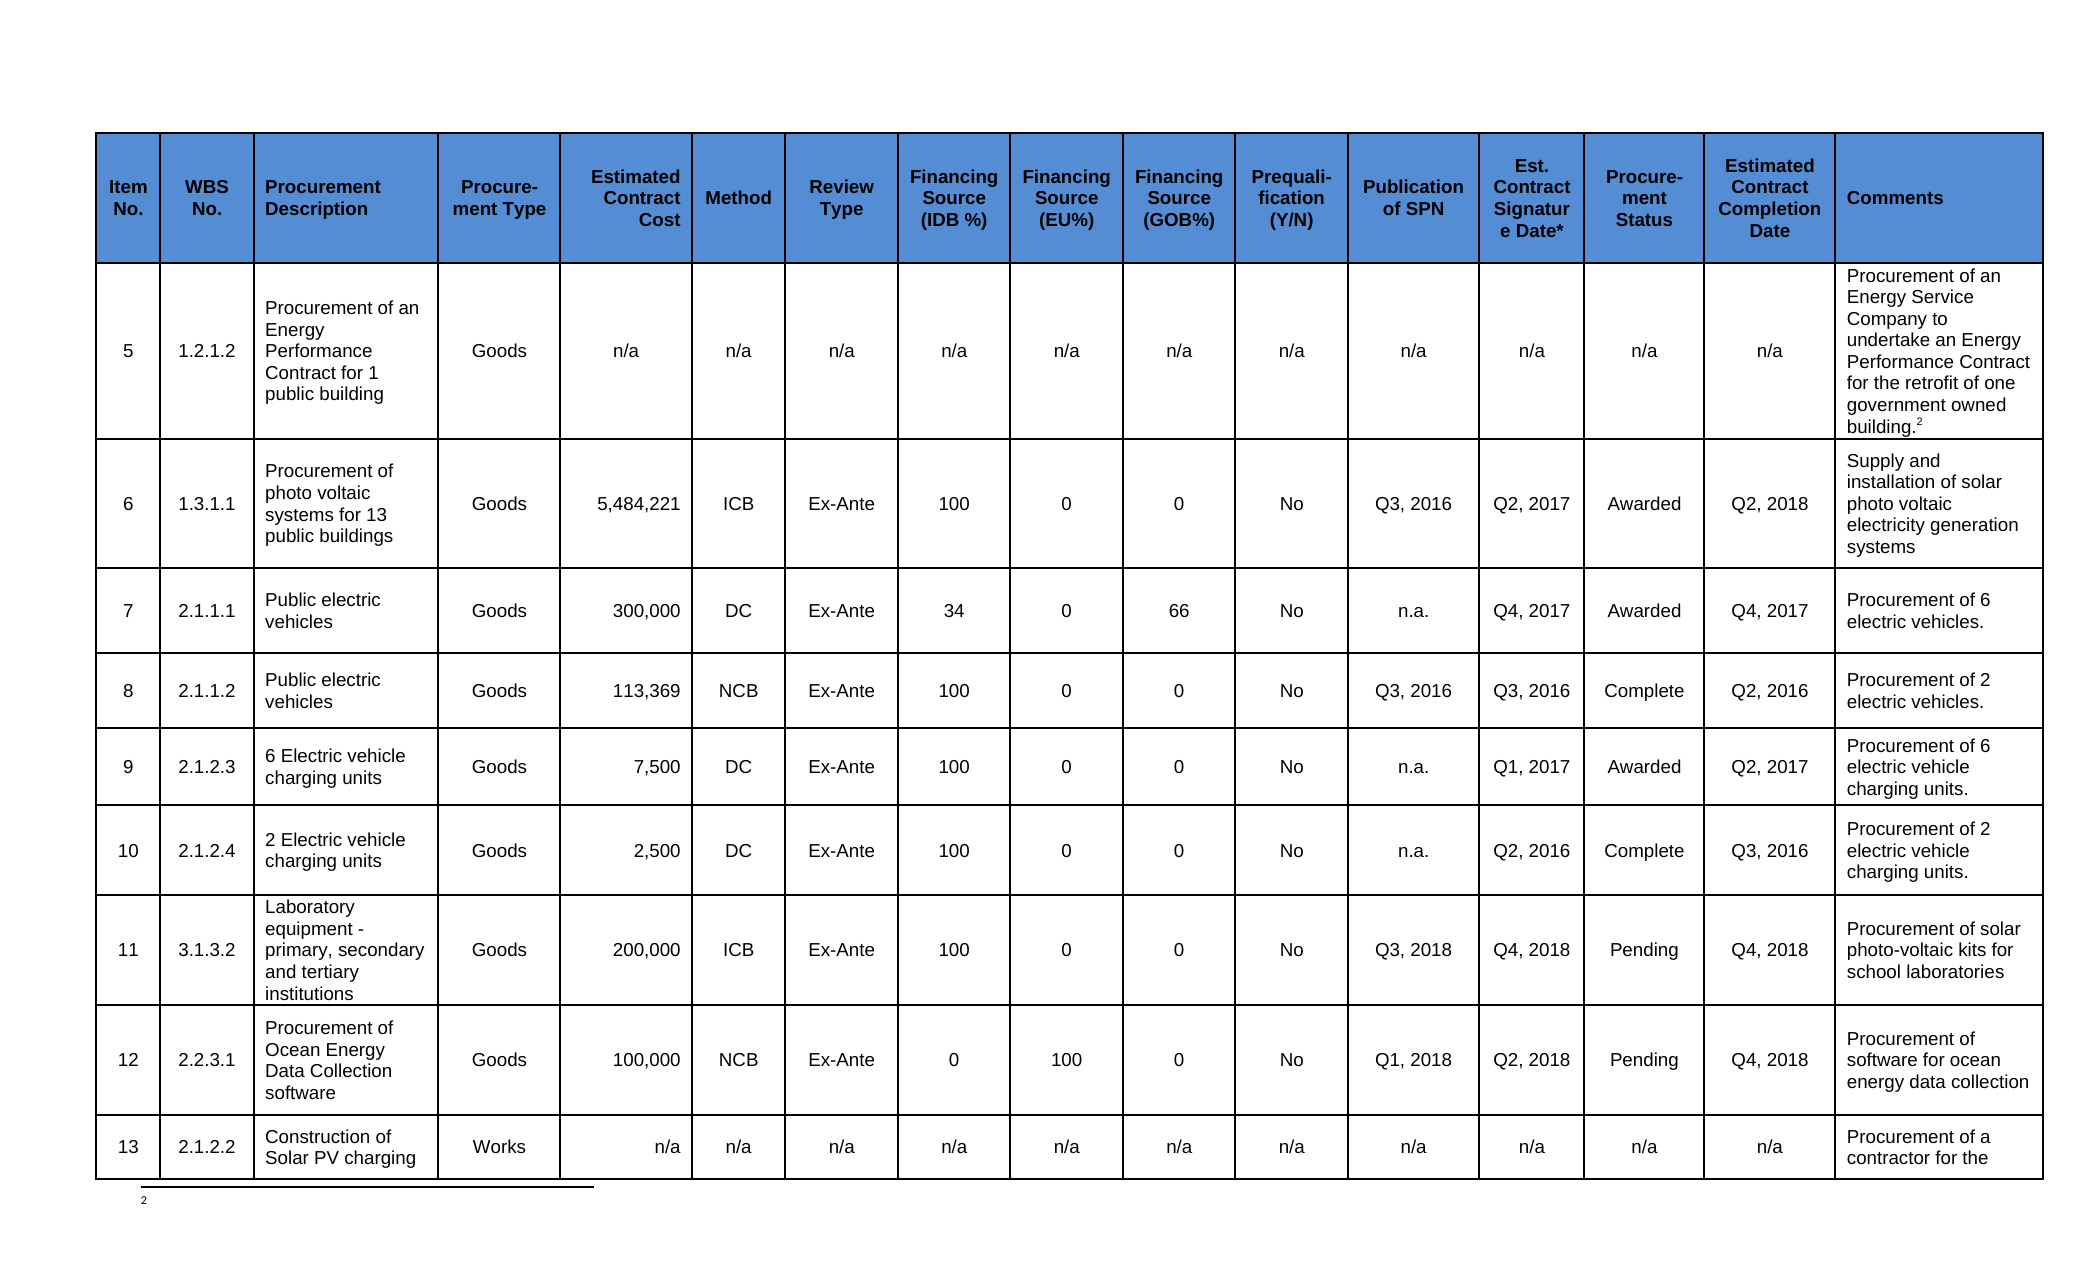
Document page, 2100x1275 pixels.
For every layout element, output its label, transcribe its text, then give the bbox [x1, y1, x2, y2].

table_cell 300,000 [561, 569, 691, 652]
table_cell Supply and installation of solar photo voltaic electricity generation systems [1836, 440, 2042, 567]
table_cell n/a [561, 264, 691, 438]
table_cell 11 [97, 896, 159, 1004]
table_cell Procurement of 2 electric vehicle charging units. [1836, 806, 2042, 894]
table_cell Goods [439, 1006, 559, 1114]
table_cell n.a. [1349, 569, 1478, 652]
table_header Procurement Description [255, 134, 437, 262]
table_cell 0 [1011, 896, 1122, 1004]
table_cell 0 [1011, 806, 1122, 894]
table_header Estimated Contract Completion Date [1705, 134, 1834, 262]
table_cell No [1236, 440, 1347, 567]
table_cell Q4, 2017 [1480, 569, 1583, 652]
table_header Est. Contract Signature Date* [1480, 134, 1583, 262]
table_cell ICB [693, 440, 784, 567]
table_cell 9 [97, 729, 159, 804]
table_cell 8 [97, 654, 159, 727]
table_cell Q4, 2018 [1480, 896, 1583, 1004]
table_cell Q1, 2018 [1349, 1006, 1478, 1114]
table_cell Complete [1585, 654, 1703, 727]
table_cell Q3, 2016 [1349, 440, 1478, 567]
table_header Procure- ment Type [439, 134, 559, 262]
table_cell n/a [786, 1116, 897, 1178]
table_cell No [1236, 569, 1347, 652]
table_cell Q2, 2016 [1705, 654, 1834, 727]
table_header Method [693, 134, 784, 262]
table_cell n/a [561, 1116, 691, 1178]
table_cell Procurement of 2 electric vehicles. [1836, 654, 2042, 727]
table_cell Ex-Ante [786, 896, 897, 1004]
table_cell Pending [1585, 1006, 1703, 1114]
table_header Financing Source (EU%) [1011, 134, 1122, 262]
table_cell Procurement of 6 electric vehicle charging units. [1836, 729, 2042, 804]
table_cell 100 [899, 654, 1009, 727]
table_cell n/a [1011, 264, 1122, 438]
table_cell Procurement of 6 electric vehicles. [1836, 569, 2042, 652]
table_cell n/a [899, 264, 1009, 438]
table_cell Q3, 2016 [1705, 806, 1834, 894]
table_cell Complete [1585, 806, 1703, 894]
table_cell 0 [1124, 806, 1234, 894]
table_cell 100 [899, 729, 1009, 804]
table_cell DC [693, 729, 784, 804]
table_cell 2.1.2.3 [161, 729, 253, 804]
table_header WBS No. [161, 134, 253, 262]
table_cell Q4, 2018 [1705, 896, 1834, 1004]
table_cell n/a [1011, 1116, 1122, 1178]
table_cell 0 [1124, 896, 1234, 1004]
table_cell Ex-Ante [786, 729, 897, 804]
table_cell Goods [439, 569, 559, 652]
table_cell Awarded [1585, 729, 1703, 804]
table_cell 2.1.2.2 [161, 1116, 253, 1178]
table_cell Q4, 2017 [1705, 569, 1834, 652]
table_cell n/a [1705, 1116, 1834, 1178]
table_cell n/a [1124, 264, 1234, 438]
table_cell 0 [1011, 729, 1122, 804]
table_cell Ex-Ante [786, 1006, 897, 1114]
table_cell 5,484,221 [561, 440, 691, 567]
table_cell n/a [1480, 1116, 1583, 1178]
table_cell n/a [1349, 1116, 1478, 1178]
table_cell 34 [899, 569, 1009, 652]
table_cell n/a [1124, 1116, 1234, 1178]
table_cell Q3, 2016 [1349, 654, 1478, 727]
table_cell n/a [1349, 264, 1478, 438]
table_cell n.a. [1349, 806, 1478, 894]
table_header Procure-ment Status [1585, 134, 1703, 262]
table_cell n/a [1585, 1116, 1703, 1178]
table_cell 0 [1124, 729, 1234, 804]
table_cell Laboratory equipment - primary, secondary and tertiary institutions [255, 896, 437, 1004]
table_cell NCB [693, 1006, 784, 1114]
table_cell 2.2.3.1 [161, 1006, 253, 1114]
table_cell 2.1.1.2 [161, 654, 253, 727]
table_cell n/a [1236, 1116, 1347, 1178]
table_cell 6 [97, 440, 159, 567]
table_cell Q3, 2018 [1349, 896, 1478, 1004]
table_cell 1.2.1.2 [161, 264, 253, 438]
table_cell Q2, 2018 [1480, 1006, 1583, 1114]
table_header Review Type [786, 134, 897, 262]
table_cell 12 [97, 1006, 159, 1114]
table_cell 0 [1011, 654, 1122, 727]
table_cell Public electric vehicles [255, 654, 437, 727]
table_cell 0 [1124, 1006, 1234, 1114]
table_cell Q2, 2016 [1480, 806, 1583, 894]
table_cell 113,369 [561, 654, 691, 727]
table_cell 2,500 [561, 806, 691, 894]
table_header Item No. [97, 134, 159, 262]
table_cell Ex-Ante [786, 654, 897, 727]
table_cell n/a [693, 264, 784, 438]
table_cell No [1236, 654, 1347, 727]
table_cell n/a [693, 1116, 784, 1178]
table_cell Procurement of Ocean Energy Data Collection software [255, 1006, 437, 1114]
table_cell 7,500 [561, 729, 691, 804]
table_header Financing Source (GOB%) [1124, 134, 1234, 262]
table_cell Procurement of software for ocean energy data collection [1836, 1006, 2042, 1114]
table_cell 100 [899, 896, 1009, 1004]
table_cell Goods [439, 264, 559, 438]
table_cell 0 [1011, 569, 1122, 652]
table_cell NCB [693, 654, 784, 727]
table_header Financing Source (IDB %) [899, 134, 1009, 262]
table_cell Awarded [1585, 440, 1703, 567]
table_cell 13 [97, 1116, 159, 1178]
table_cell n/a [786, 264, 897, 438]
table_cell 0 [1011, 440, 1122, 567]
table_cell Awarded [1585, 569, 1703, 652]
table_cell 100,000 [561, 1006, 691, 1114]
table_cell Goods [439, 806, 559, 894]
table_cell No [1236, 729, 1347, 804]
table_cell No [1236, 806, 1347, 894]
table_cell DC [693, 569, 784, 652]
table_cell Goods [439, 440, 559, 567]
table_cell Procurement of solar photo-voltaic kits for school laboratories [1836, 896, 2042, 1004]
table_cell DC [693, 806, 784, 894]
table_cell 100 [1011, 1006, 1122, 1114]
table_cell Works [439, 1116, 559, 1178]
table_cell No [1236, 896, 1347, 1004]
table_cell 10 [97, 806, 159, 894]
table_cell ICB [693, 896, 784, 1004]
table_cell Q3, 2016 [1480, 654, 1583, 727]
table_header Estimated Contract Cost [561, 134, 691, 262]
table_cell No [1236, 1006, 1347, 1114]
table_cell Construction of Solar PV charging station [255, 1116, 437, 1178]
table_header Prequali-fication (Y/N) [1236, 134, 1347, 262]
table_cell Ex-Ante [786, 806, 897, 894]
table_cell 0 [1124, 440, 1234, 567]
table_cell 2.1.1.1 [161, 569, 253, 652]
table_cell 2.1.2.4 [161, 806, 253, 894]
table_header Publication of SPN [1349, 134, 1478, 262]
table_cell 5 [97, 264, 159, 438]
table_cell Q1, 2017 [1480, 729, 1583, 804]
table_cell 1.3.1.1 [161, 440, 253, 567]
table_cell 3.1.3.2 [161, 896, 253, 1004]
table_cell Q2, 2017 [1705, 729, 1834, 804]
table_cell n/a [1236, 264, 1347, 438]
table_cell Procurement of an Energy Performance Contract for 1 public building [255, 264, 437, 438]
table_cell 6 Electric vehicle charging units [255, 729, 437, 804]
table_cell Goods [439, 729, 559, 804]
table_cell Procurement of photo voltaic systems for 13 public buildings [255, 440, 437, 567]
table_cell Pending [1585, 896, 1703, 1004]
table_cell Q2, 2017 [1480, 440, 1583, 567]
table_cell Goods [439, 654, 559, 727]
table_cell Q4, 2018 [1705, 1006, 1834, 1114]
table_cell 66 [1124, 569, 1234, 652]
table_cell 0 [1124, 654, 1234, 727]
table_cell Q2, 2018 [1705, 440, 1834, 567]
table_cell n/a [1705, 264, 1834, 438]
table_cell 2 Electric vehicle charging units [255, 806, 437, 894]
table_cell 7 [97, 569, 159, 652]
table_header Comments [1836, 134, 2042, 262]
table_cell 100 [899, 440, 1009, 567]
table_cell n.a. [1349, 729, 1478, 804]
table_cell 100 [899, 806, 1009, 894]
table_cell 0 [899, 1006, 1009, 1114]
table_cell n/a [1480, 264, 1583, 438]
table_cell Procurement of an Energy Service Company to undertake an Energy Performance Contract for the retrofit of one government owned building. [1836, 264, 2042, 438]
table_cell Ex-Ante [786, 569, 897, 652]
table_cell n/a [899, 1116, 1009, 1178]
table_cell Public electric vehicles [255, 569, 437, 652]
table_cell n/a [1585, 264, 1703, 438]
table_cell Goods [439, 896, 559, 1004]
table_cell 200,000 [561, 896, 691, 1004]
table_cell Ex-Ante [786, 440, 897, 567]
table_cell Procurement of a contractor for the construction of the solar photovoltaic electricity charging station. [1836, 1116, 2042, 1178]
